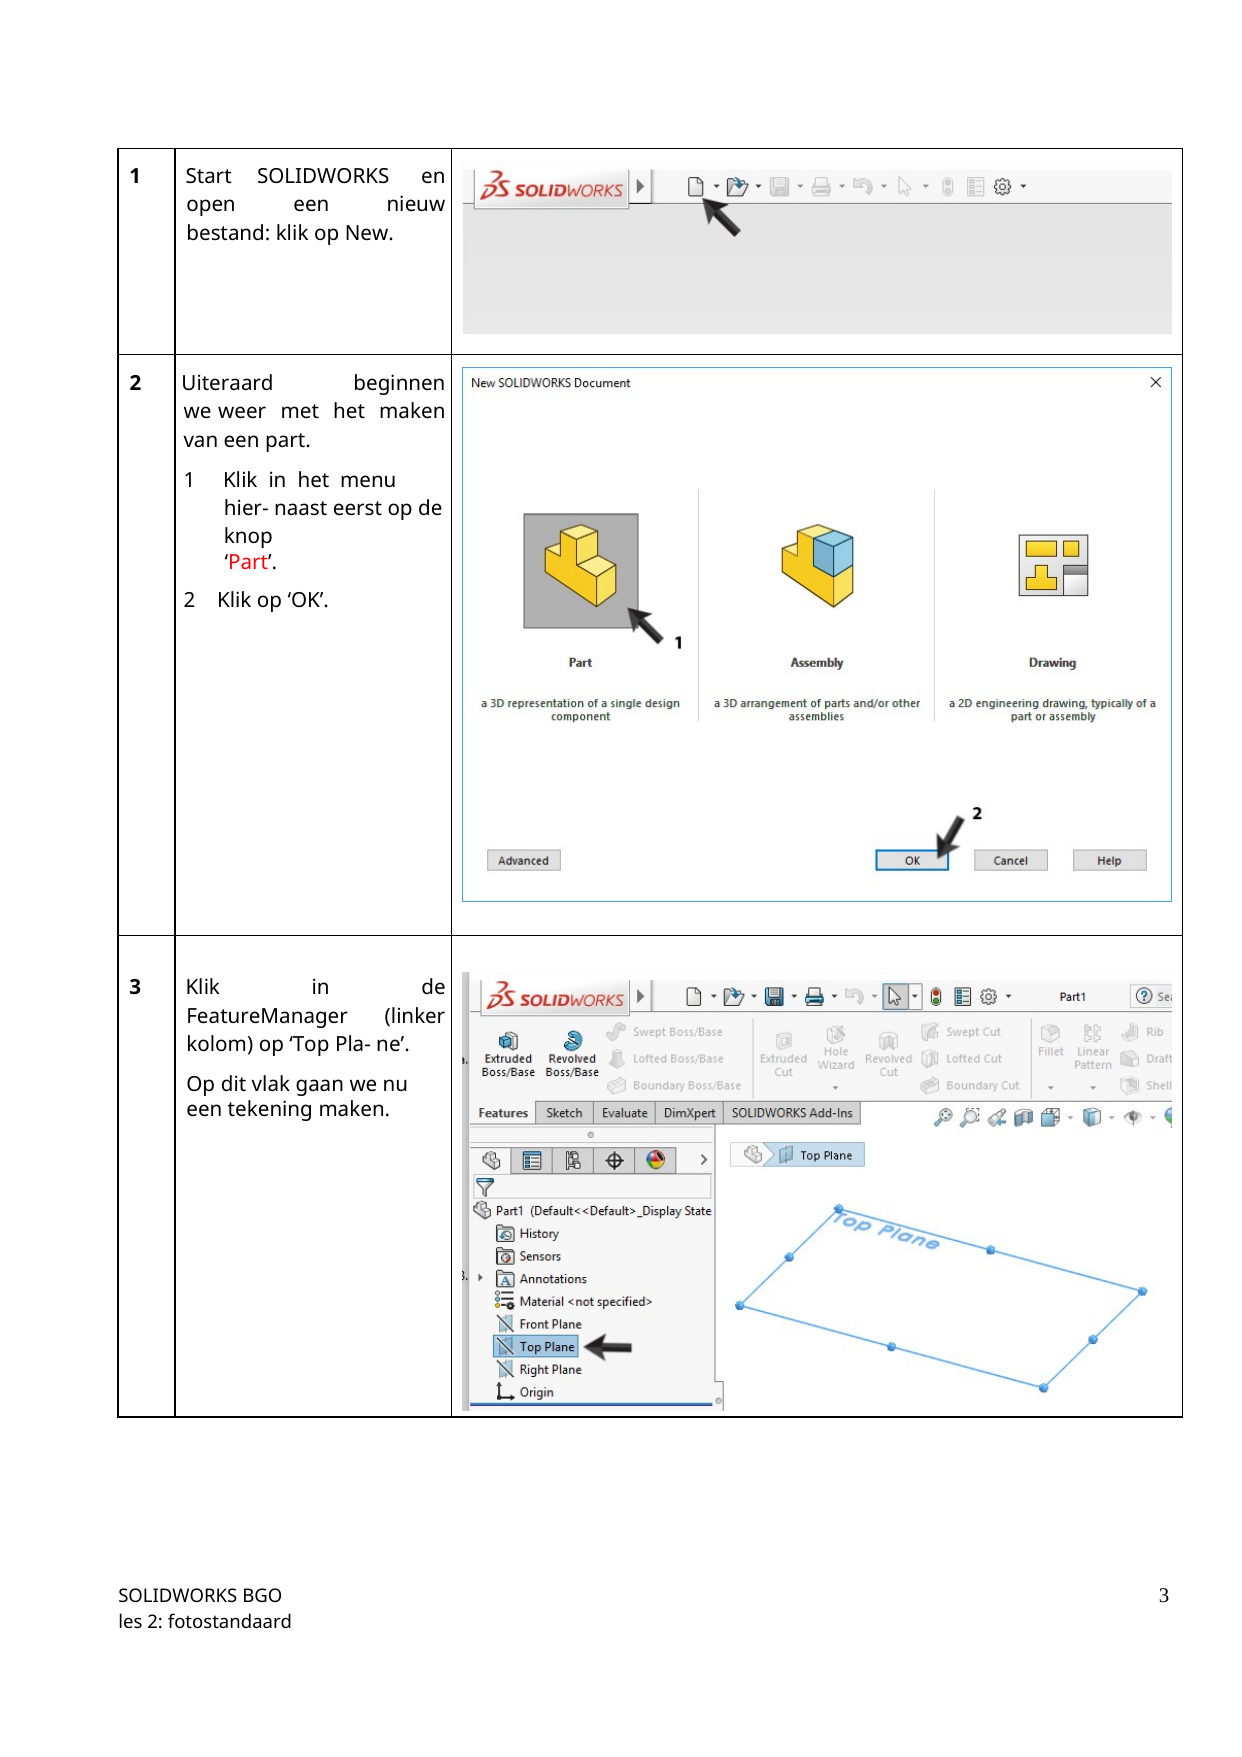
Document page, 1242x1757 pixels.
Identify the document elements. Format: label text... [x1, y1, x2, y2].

picture [462, 972, 1172, 1411]
text 3 Klik in de FeatureManager (linker kolom) op ‘Top Pla- ne’. [129, 972, 445, 1058]
picture [462, 367, 1172, 586]
text Op dit vlak gaan we nu een tekening maken. [186, 1071, 445, 1121]
text 2 Klik op ‘OK’. [183, 586, 1194, 614]
text 1 Klik in het menu hier- naast eerst op de knop [183, 465, 445, 550]
text ‘Part’. [220, 550, 281, 573]
picture [462, 161, 1172, 334]
text 1 Start SOLIDWORKS en open een nieuw bestand: klik op New. [129, 161, 445, 246]
text 2 Uiteraard beginnen we weer met het maken van een part. [129, 368, 445, 453]
picture [462, 614, 1172, 902]
